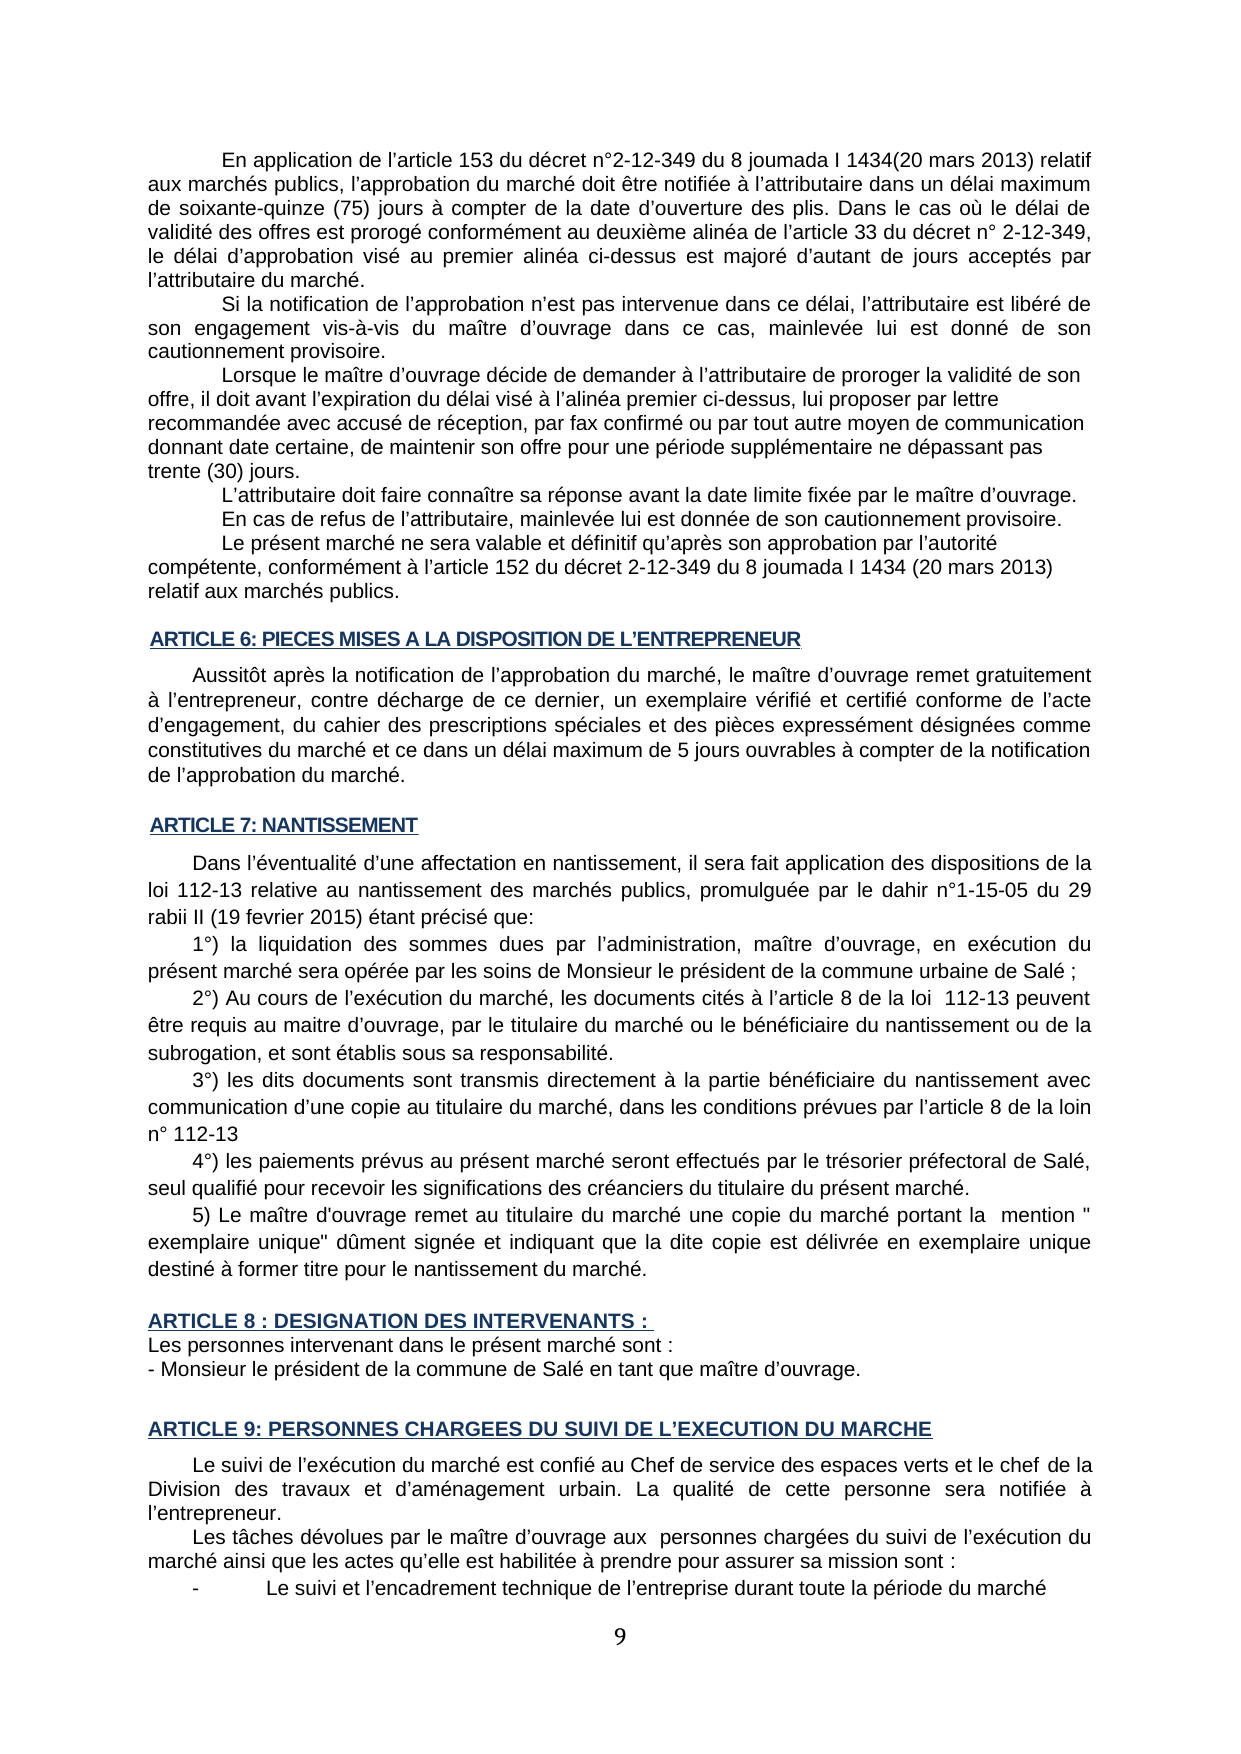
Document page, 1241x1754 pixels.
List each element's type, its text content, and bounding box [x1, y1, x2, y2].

text En cas de refus de l’attributaire, mainlevée lui est donnée de son cautionnement provisoire. [148, 507, 1093, 531]
text Aussitôt après la notification de l’approbation du marché, le maître d’ouvrage remet gratuitement à l’entrepreneur, contre décharge de ce dernier, un exemplaire vérifié et certifié conforme de l’acte d’engagement, du cahier des prescriptions spéciales et des pièces expressément désignées comme constitutives du marché et ce dans un délai maximum de 5 jours ouvrables à compter de la notification de l’approbation du marché. [148, 663, 1093, 788]
text Les personnes intervenant dans le présent marché sont : [148, 1333, 1077, 1357]
text Si la notification de l’approbation n’est pas intervenue dans ce délai, l’attributaire est libéré de son engagement vis-à-vis du maître d’ouvrage dans ce cas, mainlevée lui est donné de son cautionnement provisoire. [148, 291, 1093, 363]
text 4°) les paiements prévus au présent marché seront effectués par le trésorier préfectoral de Salé, seul qualifié pour recevoir les significations des créanciers du titulaire du présent marché. [148, 1147, 1093, 1201]
text ARTICLE 6: PIECES MISES A LA DISPOSITION DE L’ENTREPRENEUR [149, 627, 1093, 651]
list Le suivi et l’encadrement technique de l’entreprise durant toute la période du marché [148, 1573, 1093, 1601]
text 1°) la liquidation des sommes dues par l’administration, maître d’ouvrage, en exécution du présent marché sera opérée par les soins de Monsieur le président de la commune urbaine de Salé ; [148, 930, 1093, 984]
text En application de l’article 153 du décret n°2-12-349 du 8 joumada I 1434(20 mars 2013) relatif aux marchés publics, l’approbation du marché doit être notifiée à l’attributaire dans un délai maximum de soixante-quinze (75) jours à compter de la date d’ouverture des plis. Dans le cas où le délai de validité des offres est prorogé conformément au deuxième alinéa de l’article 33 du décret n° 2-12-349, le délai d’approbation visé au premier alinéa ci-dessus est majoré d’autant de jours acceptés par l’attributaire du marché. [148, 148, 1093, 291]
text Les tâches dévolues par le maître d’ouvrage aux personnes chargées du suivi de l’exécution du marché ainsi que les actes qu’elle est habilitée à prendre pour assurer sa mission sont : [148, 1525, 1093, 1573]
text L’attributaire doit faire connaître sa réponse avant la date limite fixée par le maître d’ouvrage. [148, 483, 1093, 507]
text - Monsieur le président de la commune de Salé en tant que maître d’ouvrage. [148, 1357, 1077, 1381]
text Le présent marché ne sera valable et définitif qu’après son approbation par l’autorité compétente, conformément à l’article 152 du décret 2-12-349 du 8 joumada I 1434 (20 mars 2013) relatif aux marchés publics. [148, 531, 1093, 603]
text 5) Le maître d'ouvrage remet au titulaire du marché une copie du marché portant la mention " exemplaire unique" dûment signée et indiquant que la dite copie est délivrée en exemplaire unique destiné à former titre pour le nantissement du marché. [148, 1201, 1093, 1282]
text Lorsque le maître d’ouvrage décide de demander à l’attributaire de proroger la validité de son offre, il doit avant l’expiration du délai visé à l’alinéa premier ci-dessus, lui proposer par lettre recommandée avec accusé de réception, par fax confirmé ou par tout autre moyen de communication donnant date certaine, de maintenir son offre pour une période supplémentaire ne dépassant pas trente (30) jours. [148, 363, 1093, 483]
text Dans l’éventualité d’une affectation en nantissement, il sera fait application des dispositions de la loi 112-13 relative au nantissement des marchés publics, promulguée par le dahir n°1-15-05 du 29 rabii II (19 fevrier 2015) étant précisé que: [148, 849, 1093, 930]
text 3°) les dits documents sont transmis directement à la partie bénéficiaire du nantissement avec communication d’une copie au titulaire du marché, dans les conditions prévues par l’article 8 de la loin n° 112-13 [148, 1065, 1093, 1147]
text ARTICLE 9: PERSONNES CHARGEES DU SUIVI DE L’EXECUTION DU MARCHE [148, 1417, 1093, 1441]
text ARTICLE 7: NANTISSEMENT [149, 813, 1093, 837]
text 2°) Au cours de l’exécution du marché, les documents cités à l’article 8 de la loi 112-13 peuvent être requis au maitre d’ouvrage, par le titulaire du marché ou le bénéficiaire du nantissement ou de la subrogation, et sont établis sous sa responsabilité. [148, 984, 1093, 1065]
text ARTICLE 8 : DESIGNATION DES INTERVENANTS : [148, 1309, 1077, 1333]
text Le suivi de l’exécution du marché est confié au Chef de service des espaces verts et le chef de la Division des travaux et d’aménagement urbain. La qualité de cette personne sera notifiée à l’entrepreneur. [148, 1453, 1093, 1525]
